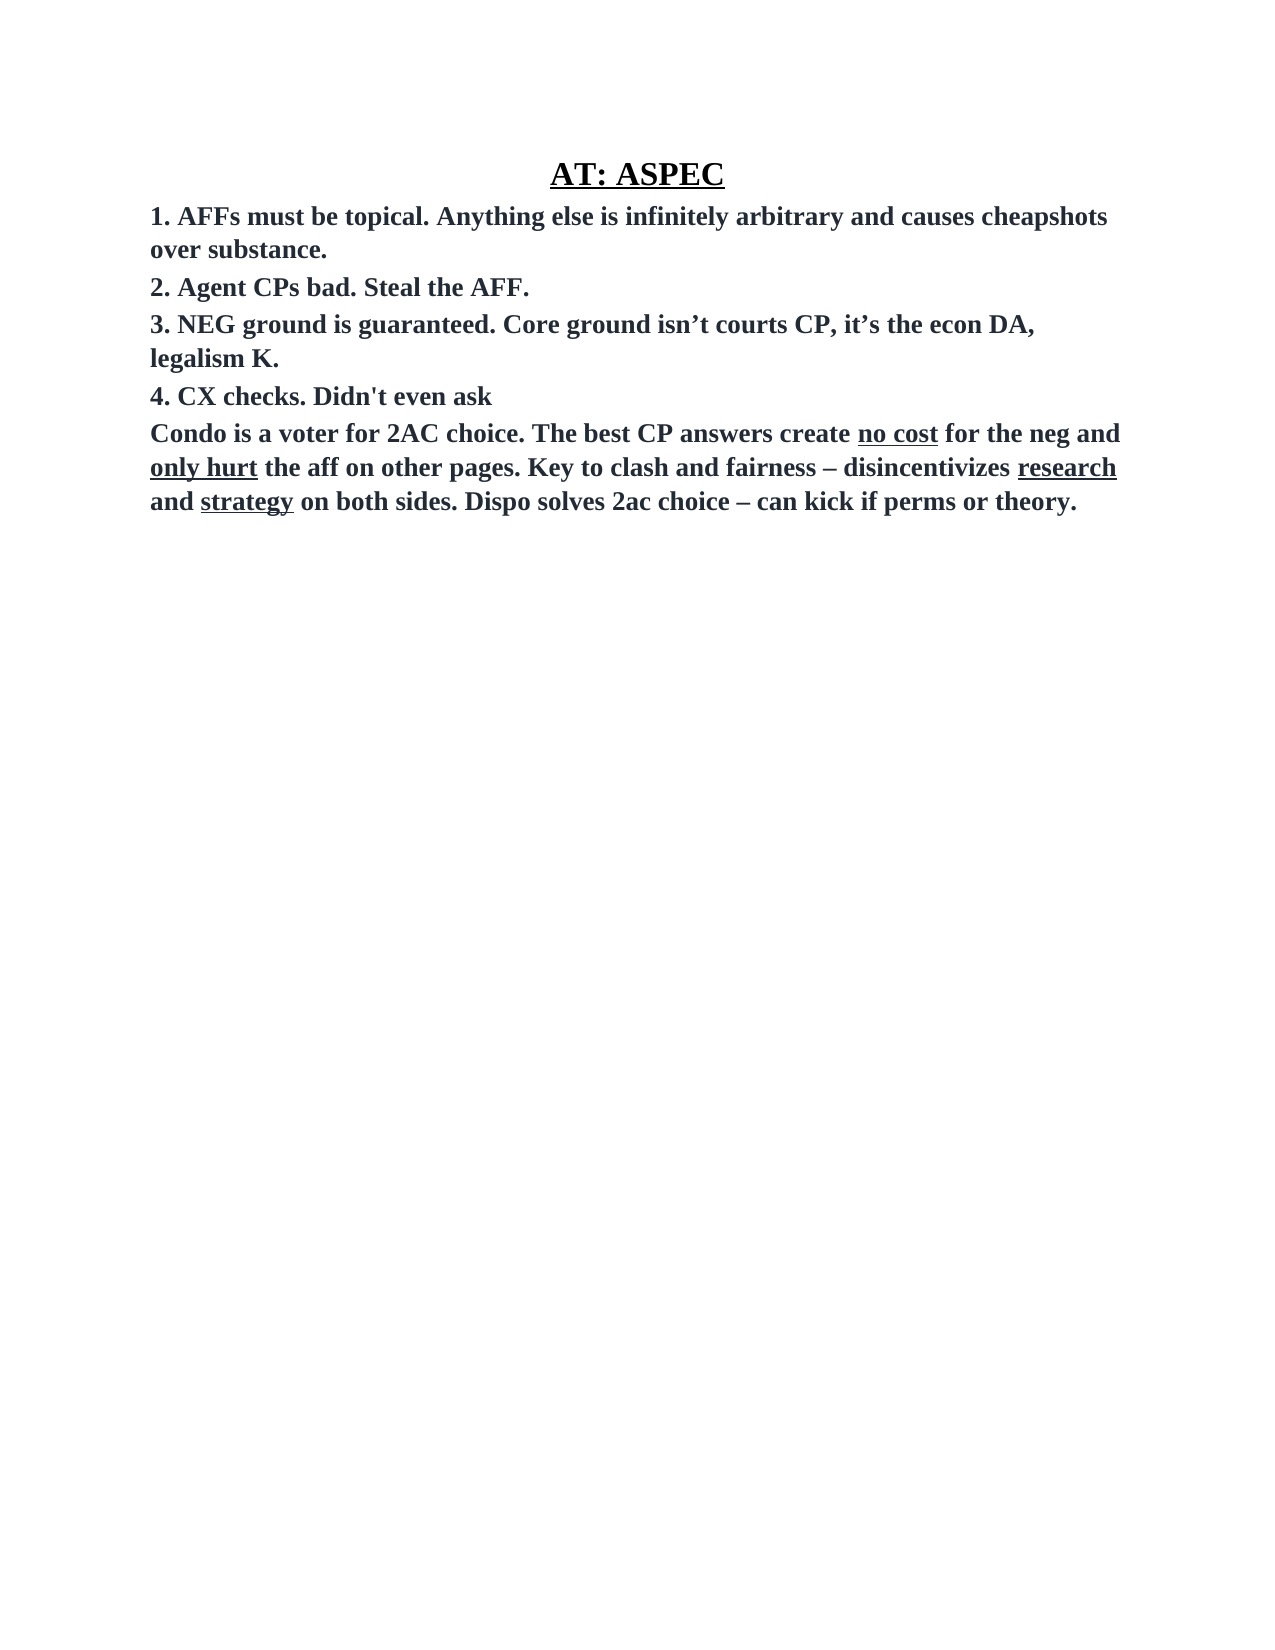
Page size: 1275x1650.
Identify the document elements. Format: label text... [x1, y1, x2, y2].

subtitle AT: ASPEC [150, 154, 1125, 192]
text 2. Agent CPs bad. Steal the AFF. [150, 271, 1125, 302]
text 1. AFFs must be topical. Anything else is infinitely arbitrary and causes cheapshots over substance. [150, 200, 1125, 264]
text 3. NEG ground is guaranteed. Core ground isn’t courts CP, it’s the econ DA, legalism K. [150, 309, 1125, 373]
text 4. CX checks. Didn't even ask [150, 380, 1125, 411]
text Condo is a voter for 2AC choice. The best CP answers create no cost for the neg and only hurt the aff on other pages. Key to clash and fairness – disincentivizes research and strategy on both sides. Dispo solves 2ac choice – can kick if perms or theory. [150, 418, 1125, 516]
